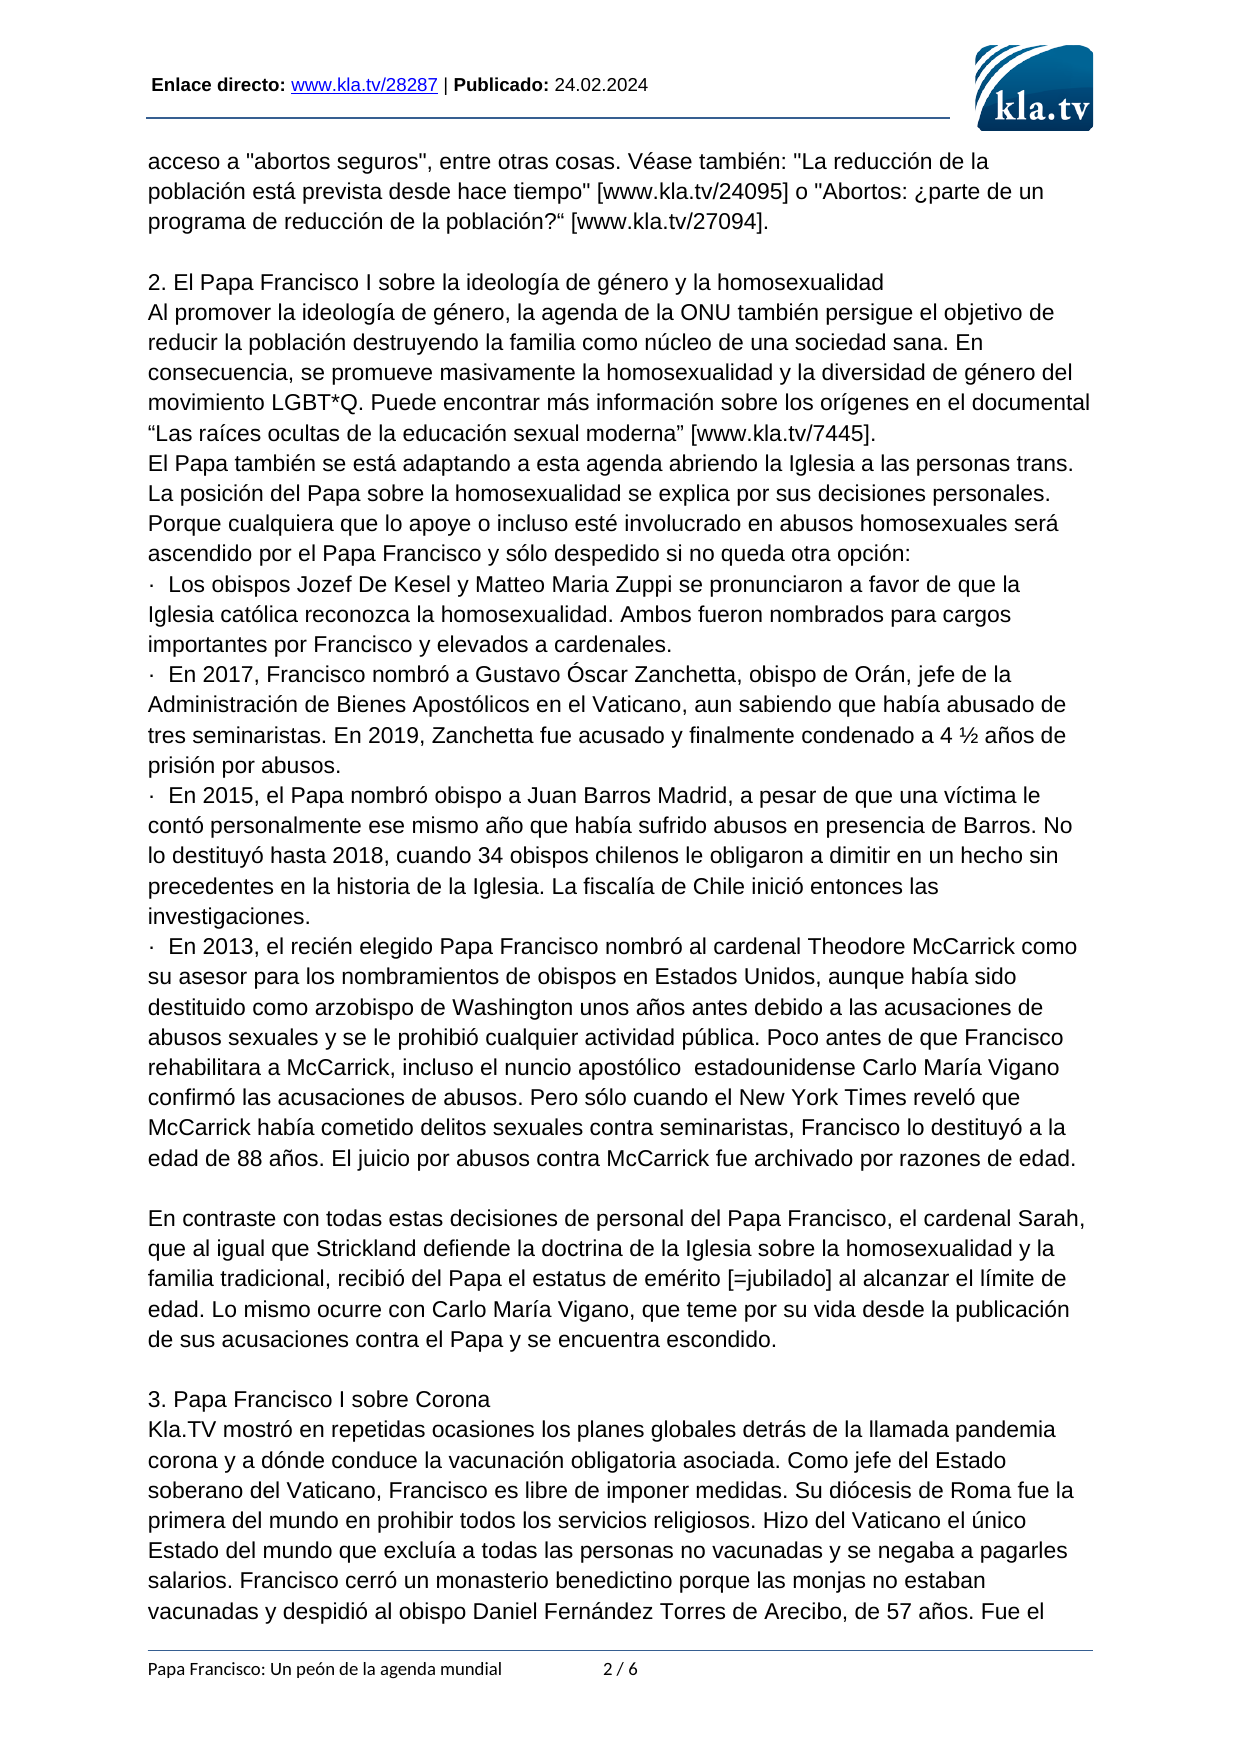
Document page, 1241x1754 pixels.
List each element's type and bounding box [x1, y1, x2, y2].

text [148, 148, 1093, 1624]
